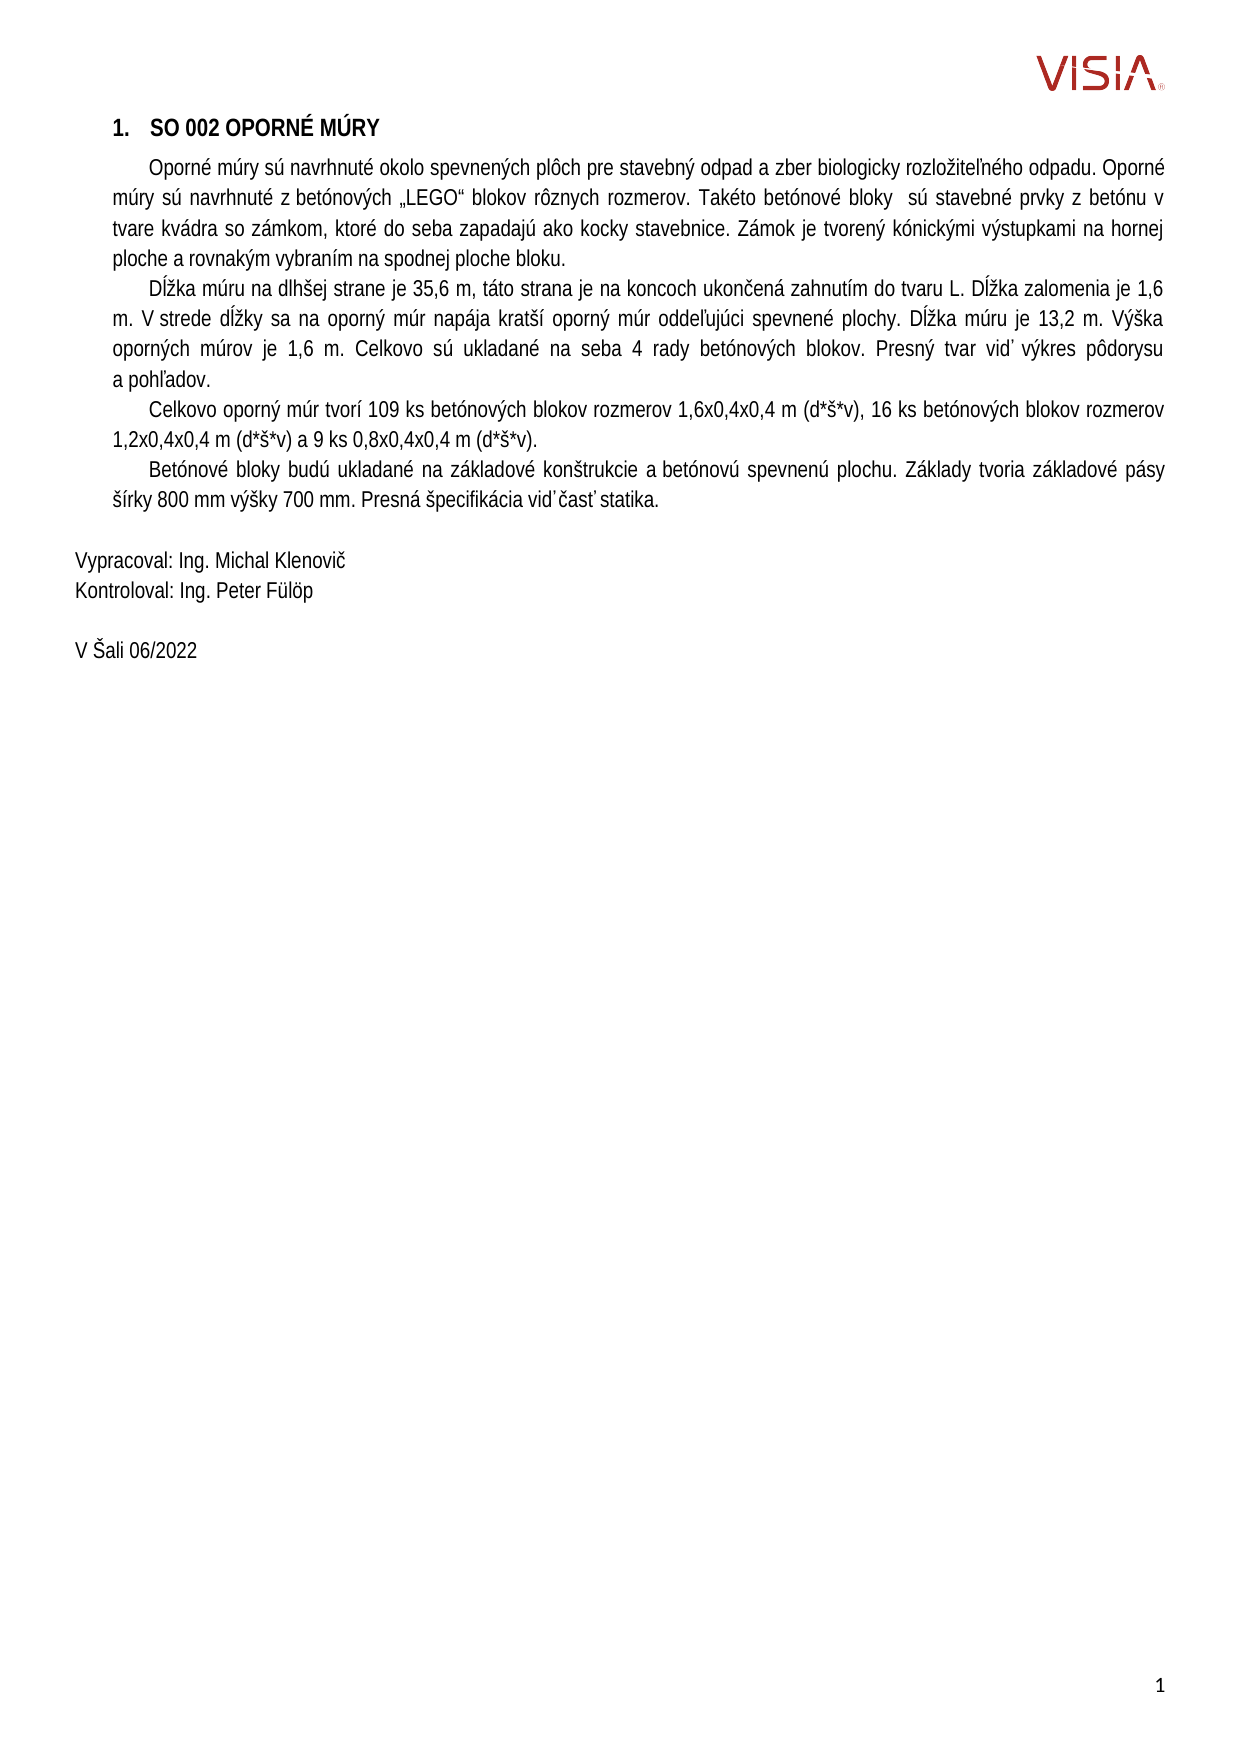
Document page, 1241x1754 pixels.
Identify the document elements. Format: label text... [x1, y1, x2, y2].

text Vypracoval: Ing. Michal Klenovič [75, 547, 1165, 573]
text Dĺžka múru na dlhšej strane je 35,6 m, táto strana je na koncoch ukončená zahnutím do tvaru L. Dĺžka zalomenia je 1,6 m. V strede dĺžky sa na oporný múr napája kratší oporný múr oddeľujúci spevnené plochy. Dĺžka múru je 13,2 m. Výška oporných múrov je 1,6 m. Celkovo sú ukladané na seba 4 rady betónových blokov. Presný tvar viď výkres pôdorysu a pohľadov. [112, 275, 1165, 392]
text Oporné múry sú navrhnuté okolo spevnených plôch pre stavebný odpad a zber biologicky rozložiteľného odpadu. Oporné múry sú navrhnuté z betónových „LEGO“ blokov rôznych rozmerov. Takéto betónové bloky sú stavebné prvky z betónu v tvare kvádra so zámkom, ktoré do seba zapadajú ako kocky stavebnice. Zámok je tvorený kónickými výstupkami na hornej ploche a rovnakým vybraním na spodnej ploche bloku. [112, 154, 1165, 271]
list SO 002 OPORNÉ MÚRY [112, 113, 1165, 142]
picture [1036, 55, 1165, 91]
text Kontroloval: Ing. Peter Fülöp [75, 577, 1165, 603]
text V Šali 06/2022 [75, 637, 1165, 664]
text Betónové bloky budú ukladané na základové konštrukcie a betónovú spevnenú plochu. Základy tvoria základové pásy šírky 800 mm výšky 700 mm. Presná špecifikácia viď časť statika. [112, 456, 1165, 513]
text Celkovo oporný múr tvorí 109 ks betónových blokov rozmerov 1,6x0,4x0,4 m (d*š*v), 16 ks betónových blokov rozmerov 1,2x0,4x0,4 m (d*š*v) a 9 ks 0,8x0,4x0,4 m (d*š*v). [112, 396, 1165, 452]
